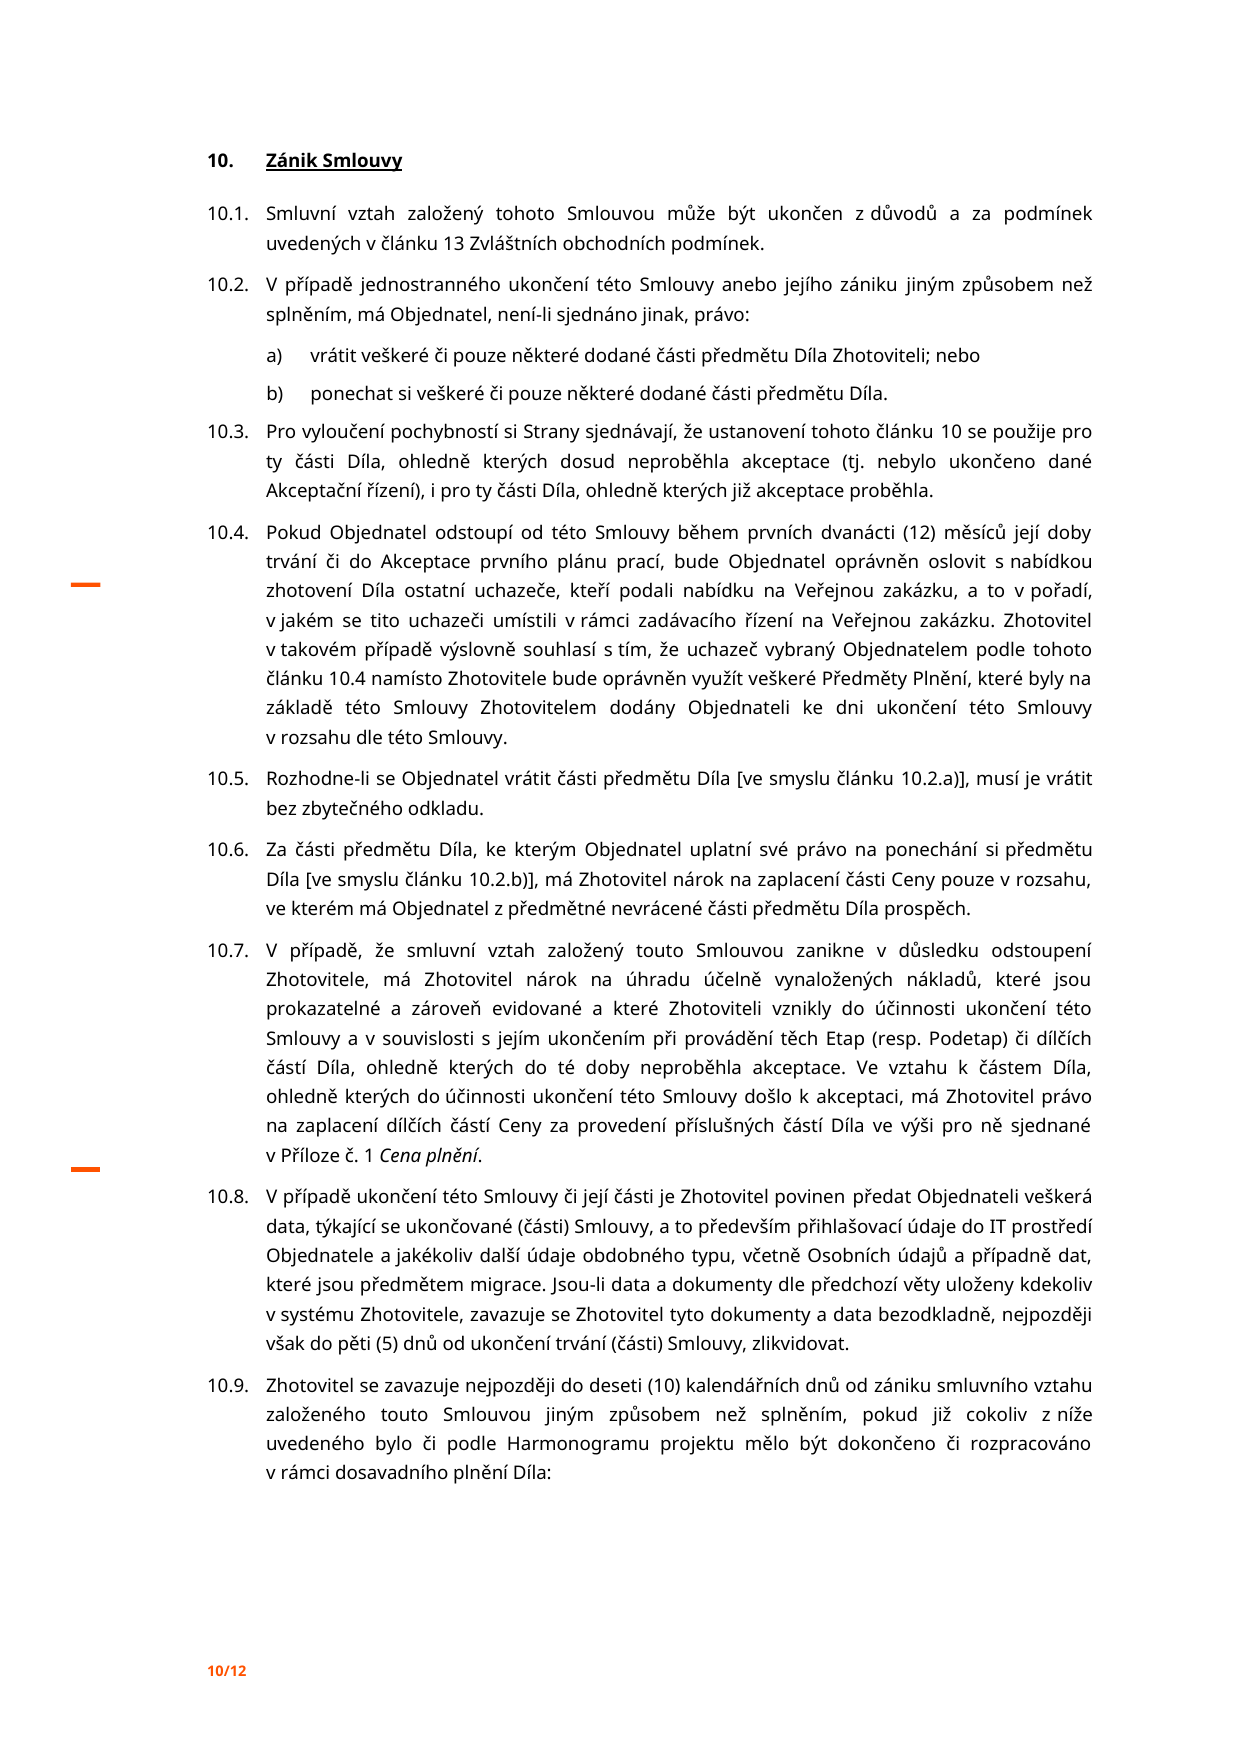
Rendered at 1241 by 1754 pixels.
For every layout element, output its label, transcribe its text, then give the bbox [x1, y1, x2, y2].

text V případě ukončení této Smlouvy či její části je Zhotovitel povinen předat Objednateli veškerá data, týkající se ukončované (části) Smlouvy, a to především přihlašovací údaje do IT prostředí Objednatele a jakékoliv další údaje obdobného typu, včetně Osobních údajů a případně dat, které jsou předmětem migrace. Jsou-li data a dokumenty dle předchozí věty uloženy kdekoliv v systému Zhotovitele, zavazuje se Zhotovitel tyto dokumenty a data bezodkladně, nejpozději však do pěti (5) dnů od ukončení trvání (části) Smlouvy, zlikvidovat. [207, 1184, 1093, 1356]
text Zhotovitel se zavazuje nejpozději do deseti (10) kalendářních dnů od zániku smluvního vztahu založeného touto Smlouvou jiným způsobem než splněním, pokud již cokoliv z níže uvedeného bylo či podle Harmonogramu projektu mělo být dokončeno či rozpracováno v rámci dosavadního plnění Díla: [207, 1372, 1093, 1485]
text Pro vyloučení pochybností si Strany sjednávají, že ustanovení tohoto článku 10 se použije pro ty části Díla, ohledně kterých dosud neproběhla akceptace (tj. nebylo ukončeno dané Akceptační řízení), i pro ty části Díla, ohledně kterých již akceptace proběhla. [207, 419, 1093, 503]
list ponechat si veškeré či pouze některé dodané části předmětu Díla. [266, 381, 1093, 406]
text Rozhodne-li se Objednatel vrátit části předmětu Díla [ve smyslu článku 10.2.a)], musí je vrátit bez zbytečného odkladu. [207, 766, 1093, 821]
text Smluvní vztah založený tohoto Smlouvou může být ukončen z důvodů a za podmínek uvedených v článku 13 Zvláštních obchodních podmínek. [207, 201, 1093, 255]
text Za části předmětu Díla, ke kterým Objednatel uplatní své právo na ponechání si předmětu Díla [ve smyslu článku 10.2.b)], má Zhotovitel nárok na zaplacení části Ceny pouze v rozsahu, ve kterém má Objednatel z předmětné nevrácené části předmětu Díla prospěch. [207, 837, 1093, 921]
list vrátit veškeré či pouze některé dodané části předmětu Díla Zhotoviteli; nebo [266, 343, 1093, 368]
text V případě jednostranného ukončení této Smlouvy anebo jejího zániku jiným způsobem než splněním, má Objednatel, není-li sjednáno jinak, právo: [207, 272, 1093, 326]
text V případě, že smluvní vztah založený touto Smlouvou zanikne v důsledku odstoupení Zhotovitele, má Zhotovitel nárok na úhradu účelně vynaložených nákladů, které jsou prokazatelné a zároveň evidované a které Zhotoviteli vznikly do účinnosti ukončení této Smlouvy a v souvislosti s jejím ukončením při provádění těch Etap (resp. Podetap) či dílčích částí Díla, ohledně kterých do té doby neproběhla akceptace. Ve vztahu k částem Díla, ohledně kterých do účinnosti ukončení této Smlouvy došlo k akceptaci, má Zhotovitel právo na zaplacení dílčích částí Ceny za provedení příslušných částí Díla ve výši pro ně sjednané v Příloze č. 1 Cena plnění. [207, 937, 1093, 1167]
subtitle Zánik Smlouvy [207, 148, 1093, 173]
text Pokud Objednatel odstoupí od této Smlouvy během prvních dvanácti (12) měsíců její doby trvání či do Akceptace prvního plánu prací, bude Objednatel oprávněn oslovit s nabídkou zhotovení Díla ostatní uchazeče, kteří podali nabídku na Veřejnou zakázku, a to v pořadí, v jakém se tito uchazeči umístili v rámci zadávacího řízení na Veřejnou zakázku. Zhotovitel v takovém případě výslovně souhlasí s tím, že uchazeč vybraný Objednatelem podle tohoto článku 10.4 namísto Zhotovitele bude oprávněn využít veškeré Předměty Plnění, které byly na základě této Smlouvy Zhotovitelem dodány Objednateli ke dni ukončení této Smlouvy v rozsahu dle této Smlouvy. [207, 519, 1093, 749]
